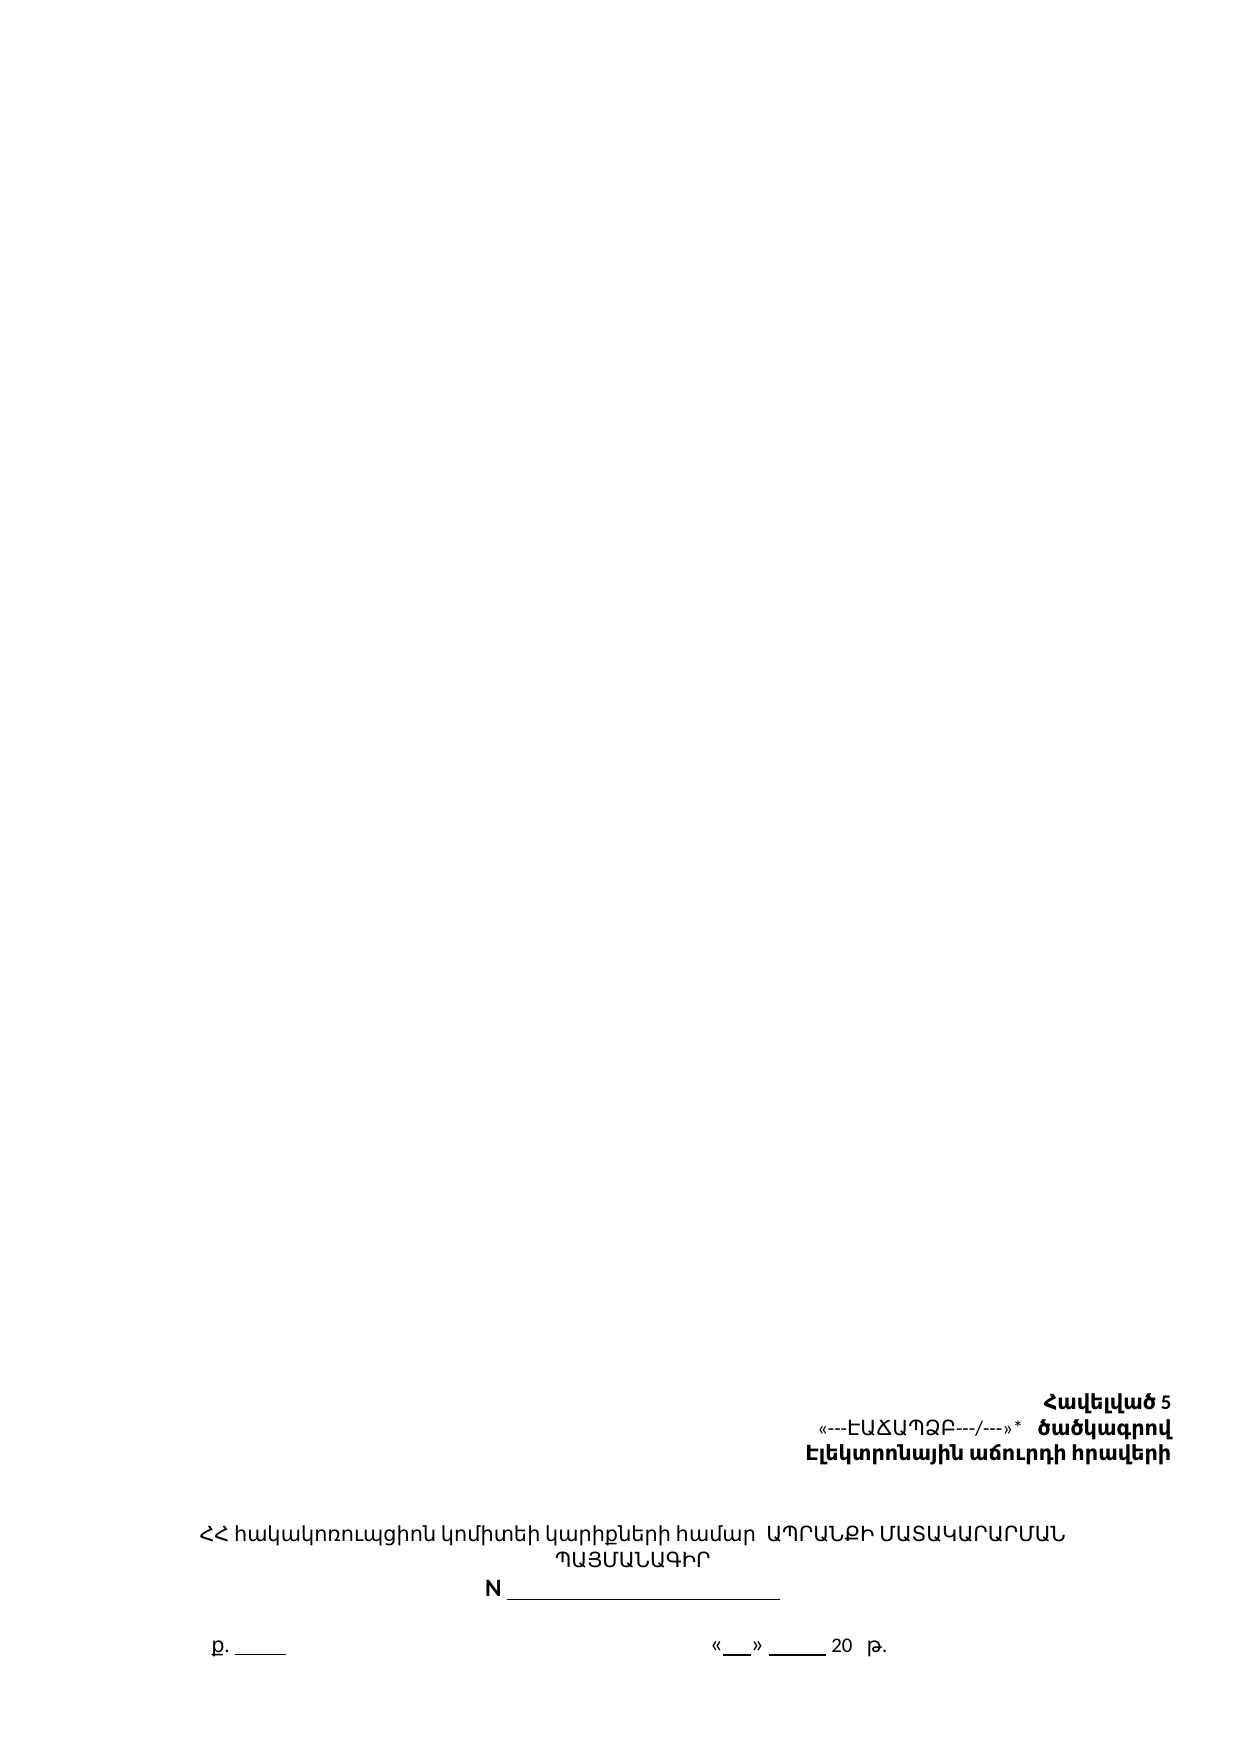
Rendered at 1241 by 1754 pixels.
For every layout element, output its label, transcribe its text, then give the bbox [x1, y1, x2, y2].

text ՊԱՅՄԱՆԱԳԻՐ [79, 1547, 1171, 1572]
text ք. « » 20 թ. [94, 1628, 1171, 1659]
text Հավելված 5 [94, 1389, 1171, 1415]
text Էլեկտրոնային աճուրդի հրավերի [94, 1440, 1171, 1466]
text «---ԷԱՃԱՊՁԲ---/---»* ծածկագրով [94, 1415, 1171, 1440]
text N [79, 1572, 1171, 1603]
text ՀՀ հակակոռուպցիոն կոմիտեի կարիքների համար ԱՊՐԱՆՔԻ ՄԱՏԱԿԱՐԱՐՄԱՆ [79, 1522, 1171, 1547]
